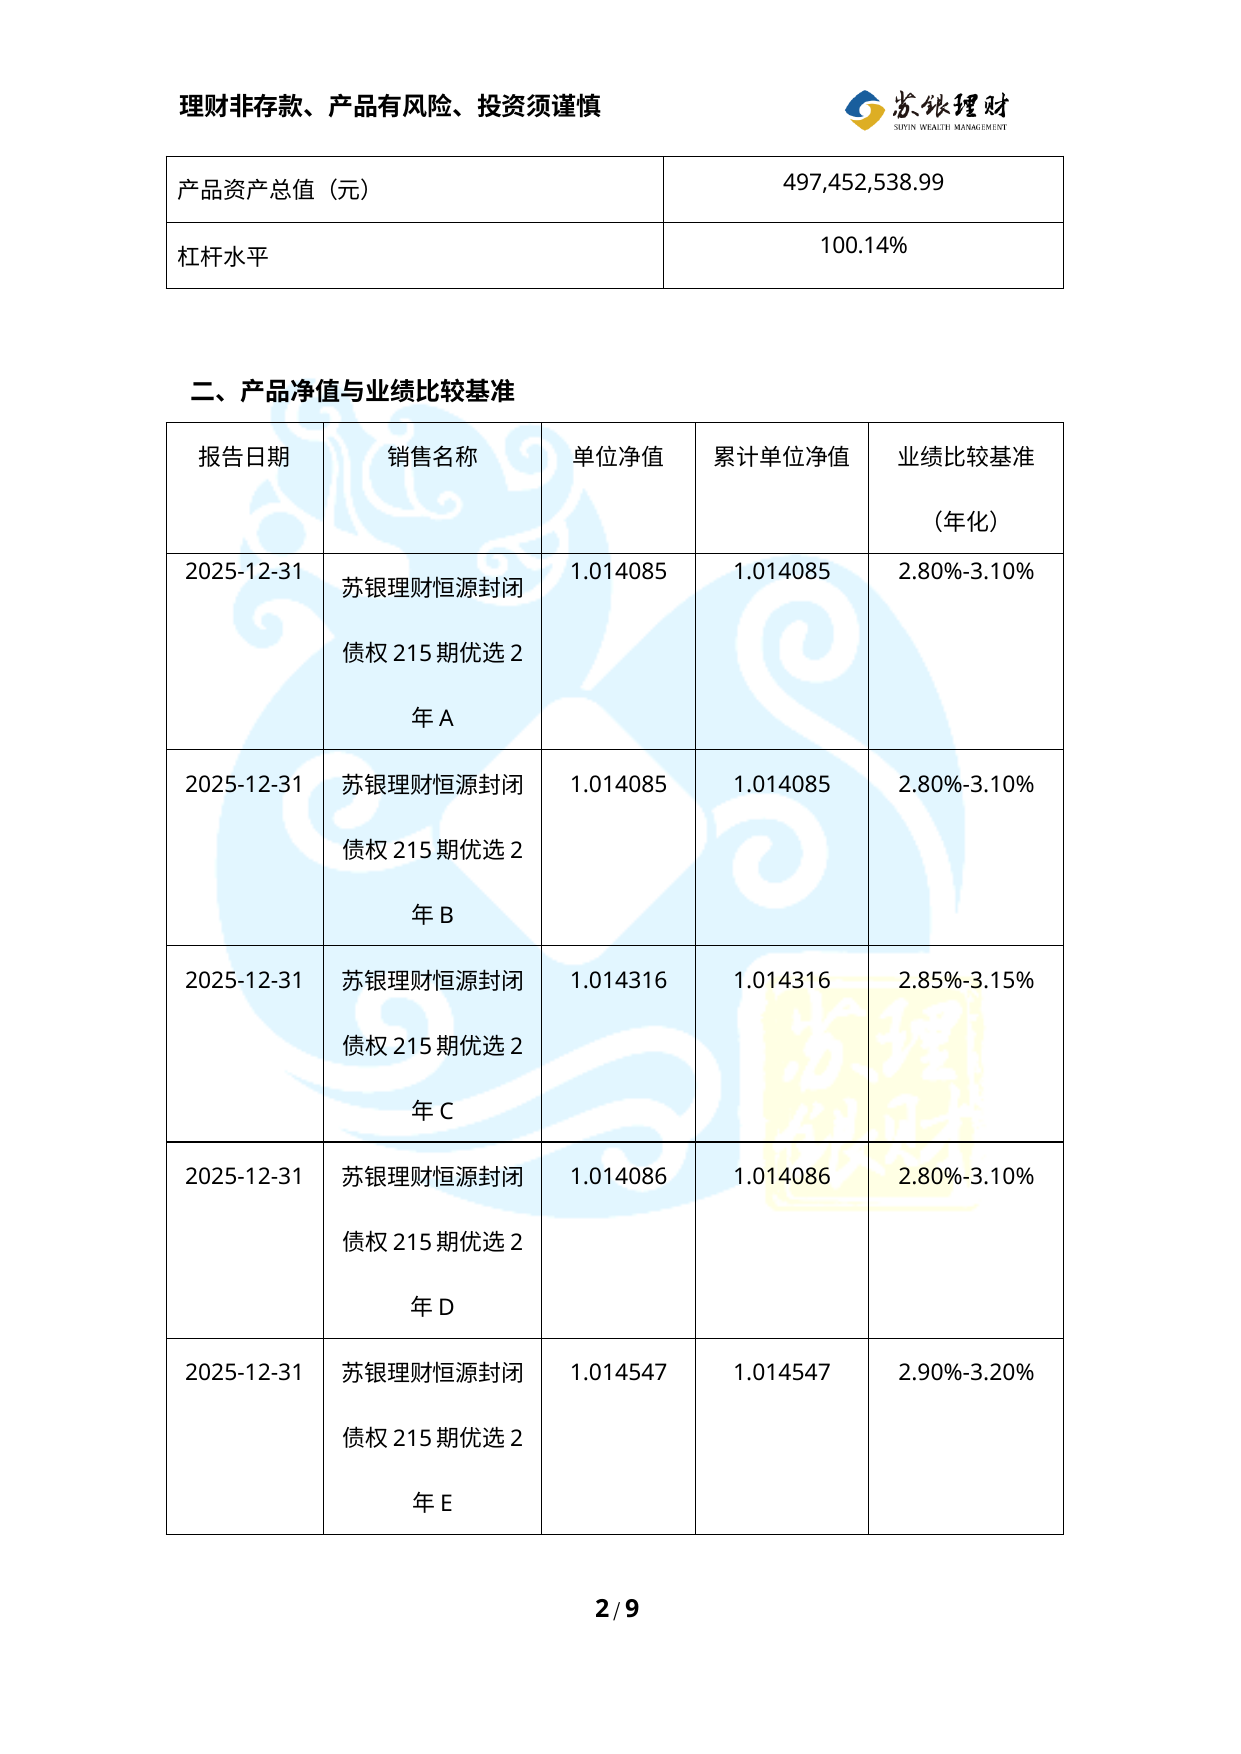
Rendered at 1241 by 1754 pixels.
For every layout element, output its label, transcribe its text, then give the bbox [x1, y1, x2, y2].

table_cell 苏银理财恒源封闭债权215期优选2年B [324, 750, 541, 945]
table_cell 2.85%-3.15% [869, 946, 1063, 1141]
table_cell 1.014085 [542, 554, 695, 749]
picture [820, 72, 1039, 143]
table_cell 1.014085 [696, 750, 868, 945]
table_cell 杠杆水平 [167, 223, 663, 288]
table_cell 1.014086 [542, 1143, 695, 1337]
table_cell 2.90%-3.20% [869, 1339, 1063, 1533]
table_cell 1.014086 [696, 1143, 868, 1337]
table_header 累计单位净值 [696, 423, 868, 553]
table_cell 1.014085 [696, 554, 868, 749]
table_cell 1.014547 [542, 1339, 695, 1533]
table_cell 苏银理财恒源封闭债权215期优选2年A [324, 554, 541, 749]
table_cell 1.014316 [542, 946, 695, 1141]
table_cell 1.014085 [542, 750, 695, 945]
table_cell 苏银理财恒源封闭债权215期优选2年C [324, 946, 541, 1141]
table_cell 2025-12-31 [167, 1339, 323, 1533]
table_cell 2025-12-31 [167, 1143, 323, 1337]
table_cell 497,452,538.99 [664, 157, 1063, 222]
table_cell 100.14% [664, 223, 1063, 288]
table_cell 产品资产总值（元） [167, 157, 663, 222]
table_cell 2025-12-31 [167, 750, 323, 945]
table_cell 2025-12-31 [167, 554, 323, 749]
table_cell 2.80%-3.10% [869, 750, 1063, 945]
subtitle 二、产品净值与业绩比较基准 [190, 357, 1053, 422]
table_cell 2025-12-31 [167, 946, 323, 1141]
table_header 报告日期 [167, 423, 323, 553]
table_cell 2.80%-3.10% [869, 1143, 1063, 1337]
table_header 单位净值 [542, 423, 695, 553]
table_cell 苏银理财恒源封闭债权215期优选2年E [324, 1339, 541, 1533]
table_cell 1.014316 [696, 946, 868, 1141]
table_header 销售名称 [324, 423, 541, 553]
table_cell 苏银理财恒源封闭债权215期优选2年D [324, 1143, 541, 1337]
table_cell 1.014547 [696, 1339, 868, 1533]
table_header 业绩比较基准（年化） [869, 423, 1063, 553]
table_cell 2.80%-3.10% [869, 554, 1063, 749]
